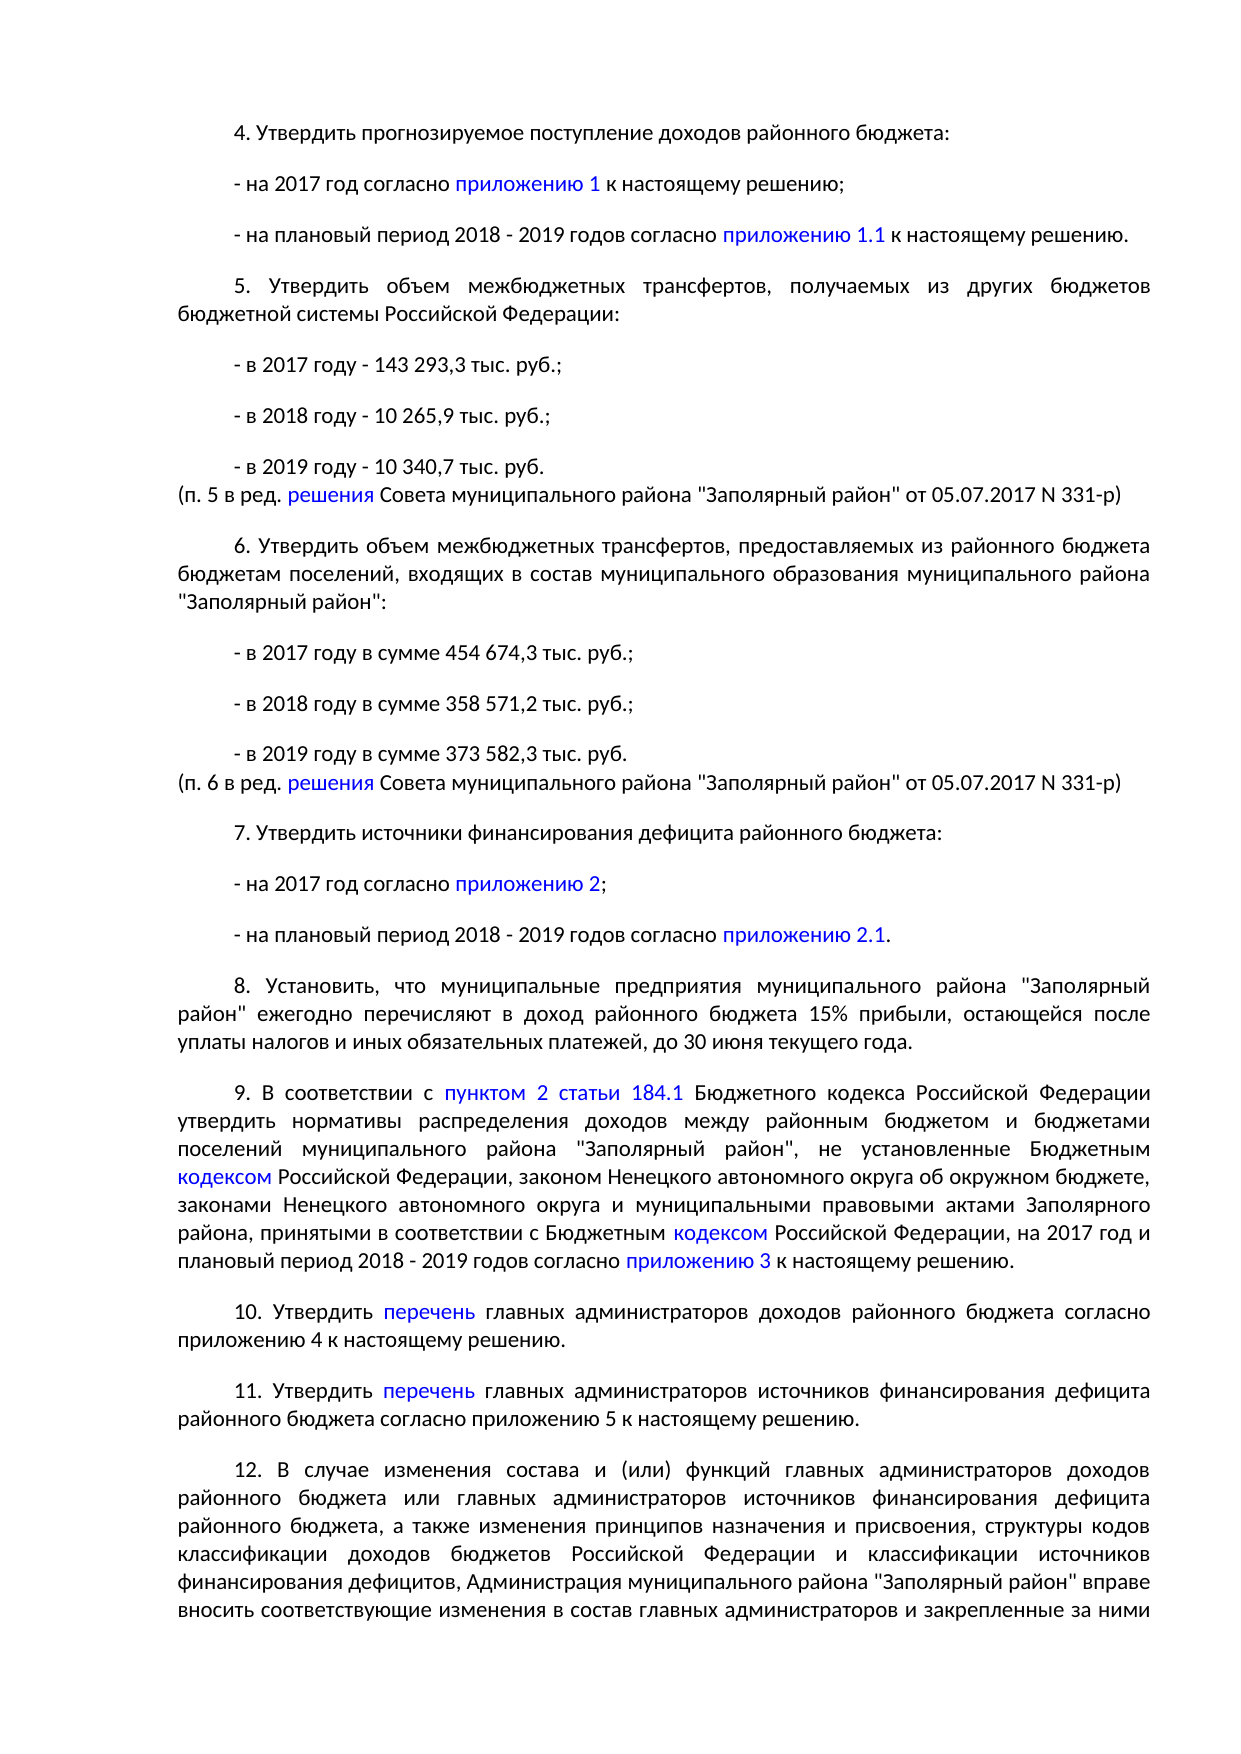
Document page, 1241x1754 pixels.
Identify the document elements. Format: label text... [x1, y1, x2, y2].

text - в 2019 году в сумме 373 582,3 тыс. руб. [177, 739, 1152, 768]
text - на 2017 год согласно приложению 1 к настоящему решению; [177, 169, 1152, 197]
text - в 2017 году - 143 293,3 тыс. руб.; [177, 350, 1152, 378]
text 7. Утвердить источники финансирования дефицита районного бюджета: [177, 818, 1152, 847]
text 10. Утвердить перечень главных администраторов доходов районного бюджета согласно приложению 4 к настоящему решению. [177, 1297, 1152, 1353]
text - на плановый период 2018 - 2019 годов согласно приложению 2.1. [177, 920, 1152, 948]
text 6. Утвердить объем межбюджетных трансфертов, предоставляемых из районного бюджета бюджетам поселений, входящих в состав муниципального образования муниципального района "Заполярный район": [177, 531, 1152, 615]
text 4. Утвердить прогнозируемое поступление доходов районного бюджета: [177, 118, 1152, 146]
text 8. Установить, что муниципальные предприятия муниципального района "Заполярный район" ежегодно перечисляют в доход районного бюджета 15% прибыли, остающейся после уплаты налогов и иных обязательных платежей, до 30 июня текущего года. [177, 971, 1152, 1055]
text - на плановый период 2018 - 2019 годов согласно приложению 1.1 к настоящему решению. [177, 220, 1152, 248]
text - на 2017 год согласно приложению 2; [177, 869, 1152, 897]
text (п. 6 в ред. решения Совета муниципального района "Заполярный район" от 05.07.2017 N 331-р) [177, 768, 1152, 796]
text - в 2018 году в сумме 358 571,2 тыс. руб.; [177, 689, 1152, 717]
text 5. Утвердить объем межбюджетных трансфертов, получаемых из других бюджетов бюджетной системы Российской Федерации: [177, 271, 1152, 327]
text 11. Утвердить перечень главных администраторов источников финансирования дефицита районного бюджета согласно приложению 5 к настоящему решению. [177, 1376, 1152, 1432]
text (п. 5 в ред. решения Совета муниципального района "Заполярный район" от 05.07.2017 N 331-р) [177, 480, 1152, 508]
text 9. В соответствии с пунктом 2 статьи 184.1 Бюджетного кодекса Российской Федерации утвердить нормативы распределения доходов между районным бюджетом и бюджетами поселений муниципального района "Заполярный район", не установленные Бюджетным кодексом Российской Федерации, законом Ненецкого автономного округа об окружном бюджете, законами Ненецкого автономного округа и муниципальными правовыми актами Заполярного района, принятыми в соответствии с Бюджетным кодексом Российской Федерации, на 2017 год и плановый период 2018 - 2019 годов согласно приложению 3 к настоящему решению. [177, 1078, 1152, 1274]
text - в 2019 году - 10 340,7 тыс. руб. [177, 452, 1152, 480]
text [177, 1455, 1152, 1623]
text - в 2017 году в сумме 454 674,3 тыс. руб.; [177, 638, 1152, 666]
text - в 2018 году - 10 265,9 тыс. руб.; [177, 401, 1152, 429]
